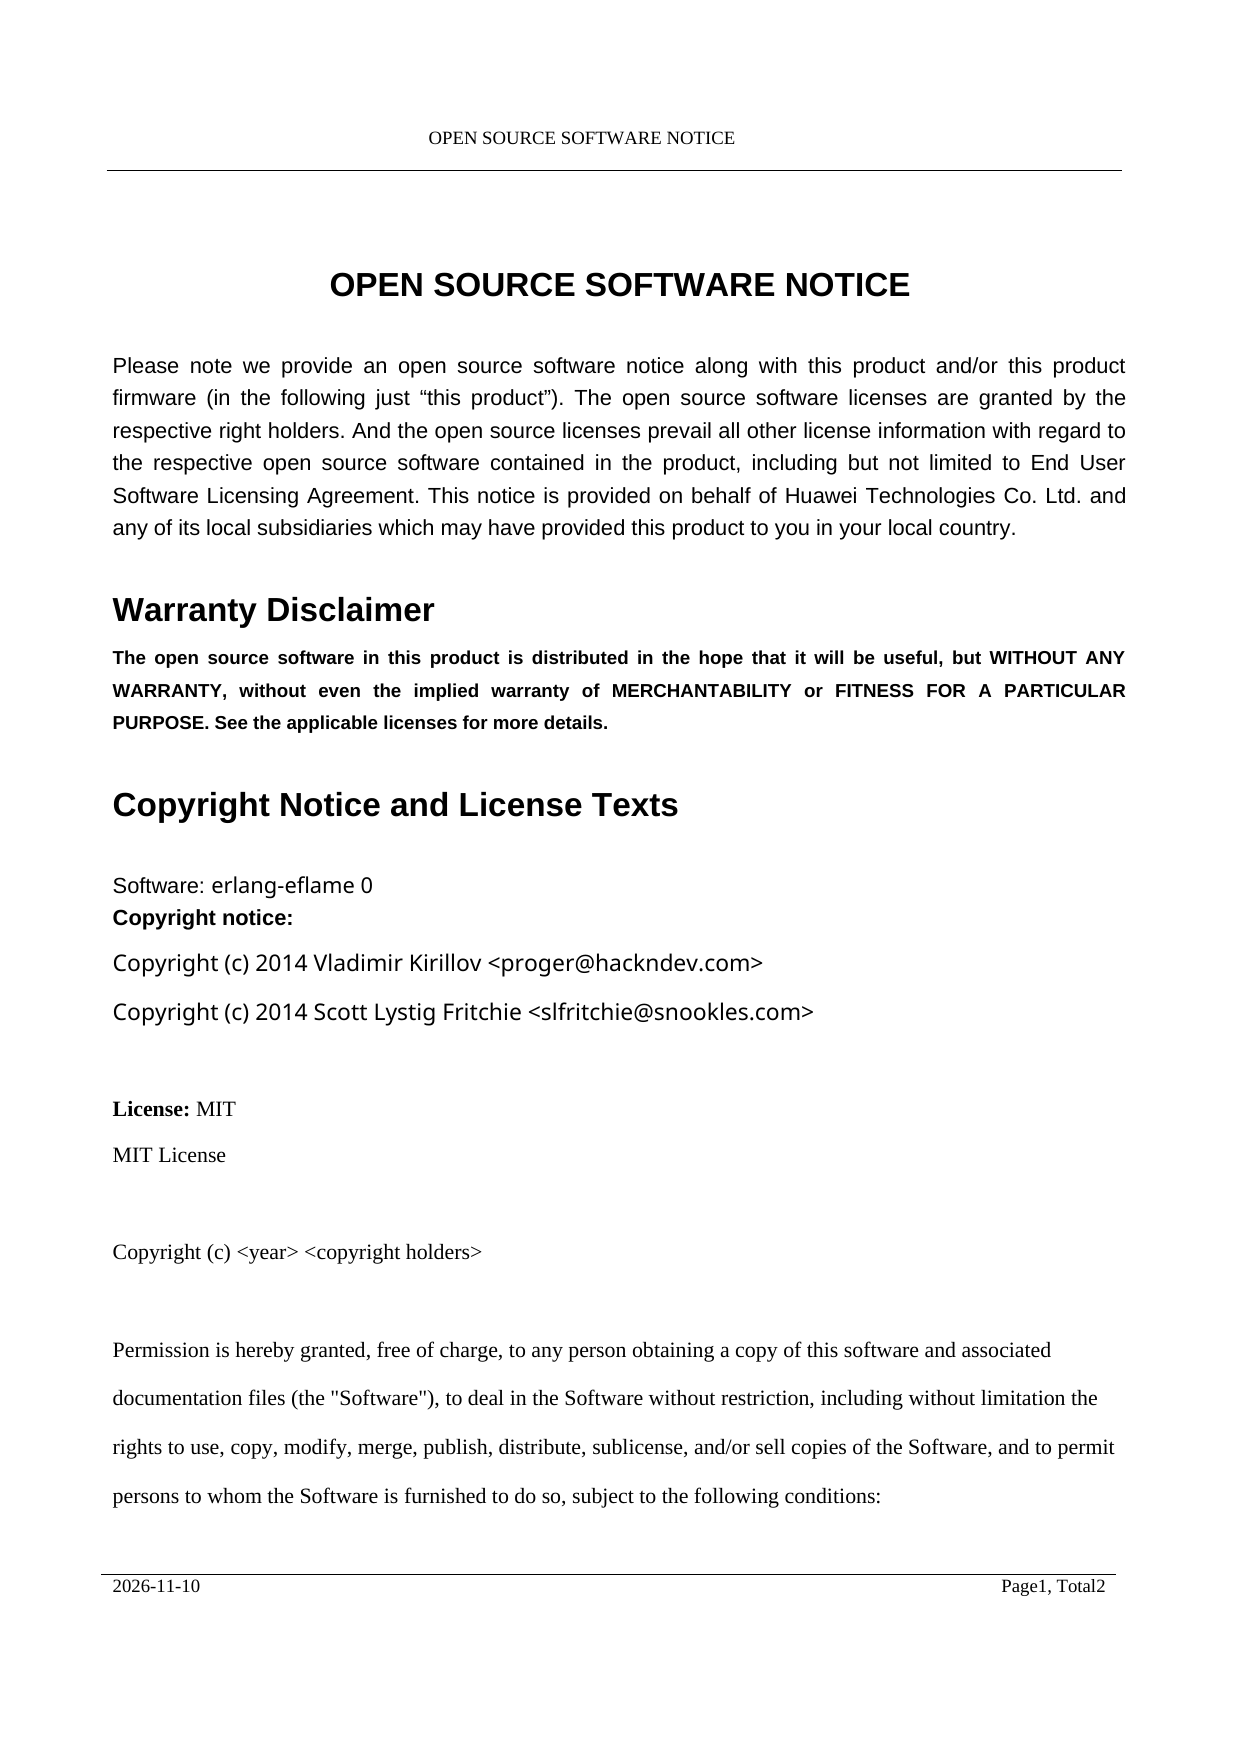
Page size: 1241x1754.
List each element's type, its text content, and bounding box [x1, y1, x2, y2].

text Software: erlang-eflame 0 [112, 869, 1128, 901]
text Copyright Notice and License Texts [112, 771, 1128, 836]
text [112, 1138, 1128, 1512]
text The open source software in this product is distributed in the hope that it will be useful, but WITHOUT ANY WARRANTY, without even the implied warranty of MERCHANTABILITY or FITNESS FOR A PARTICULAR PURPOSE. See the applicable licenses for more details. [112, 641, 1128, 739]
text Copyright (c) 2014 Vladimir Kirillov <proger@hackndev.com> Copyright (c) 2014 Scott Lystig Fritchie <slfritchie@snookles.com> [112, 947, 1128, 1077]
text License: MIT [112, 1093, 1128, 1125]
text Warranty Disclaimer [112, 576, 1128, 641]
text Copyright notice: [112, 901, 1128, 934]
text Please note we provide an open source software notice along with this product and/or this product firmware (in the following just “this product”). The open source software licenses are granted by the respective right holders. And the open source licenses prevail all other license information with regard to the respective open source software contained in the product, including but not limited to End User Software Licensing Agreement. This notice is provided on behalf of Huawei Technologies Co. Ltd. and any of its local subsidiaries which may have provided this product to you in your local country. [112, 349, 1128, 544]
text OPEN SOURCE SOFTWARE NOTICE [112, 251, 1128, 316]
